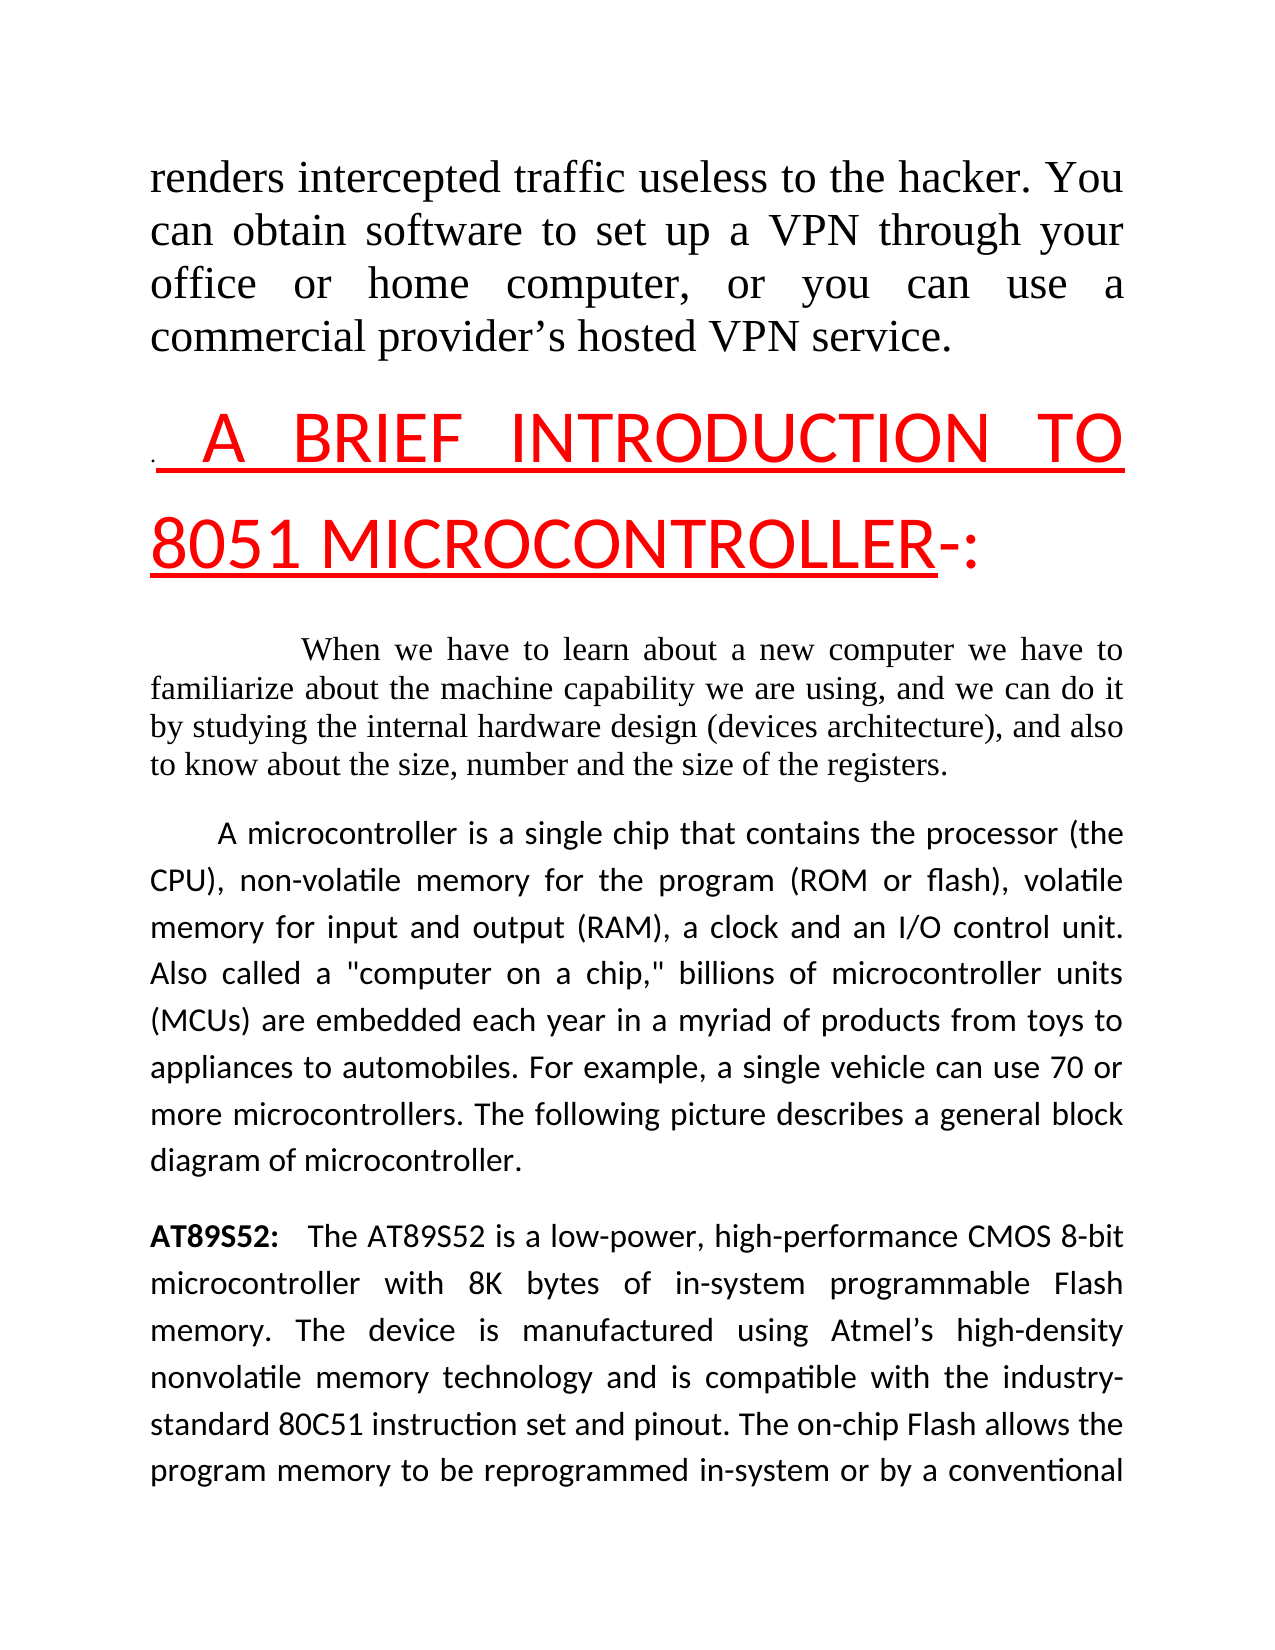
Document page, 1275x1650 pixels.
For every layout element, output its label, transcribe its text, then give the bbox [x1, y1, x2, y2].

text A microcontroller is a single chip that contains the processor (the CPU), non-volatile memory for the program (ROM or flash), volatile memory for input and output (RAM), a clock and an I/O control unit. Also called a "computer on a chip," billions of microcontroller units (MCUs) are embedded each year in a myriad of products from toys to appliances to automobiles. For example, a single vehicle can use 70 or more microcontrollers. The following picture describes a general block diagram of microcontroller. [150, 812, 1125, 1180]
text . A BRIEF INTRODUCTION TO 8051 MICROCONTROLLER-: [150, 390, 1125, 587]
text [150, 150, 1125, 361]
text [150, 1215, 1125, 1490]
text When we have to learn about a new computer we have to familiarize about the machine capability we are using, and we can do it by studying the internal hardware design (devices architecture), and also to know about the size, number and the size of the registers. [150, 629, 1125, 783]
